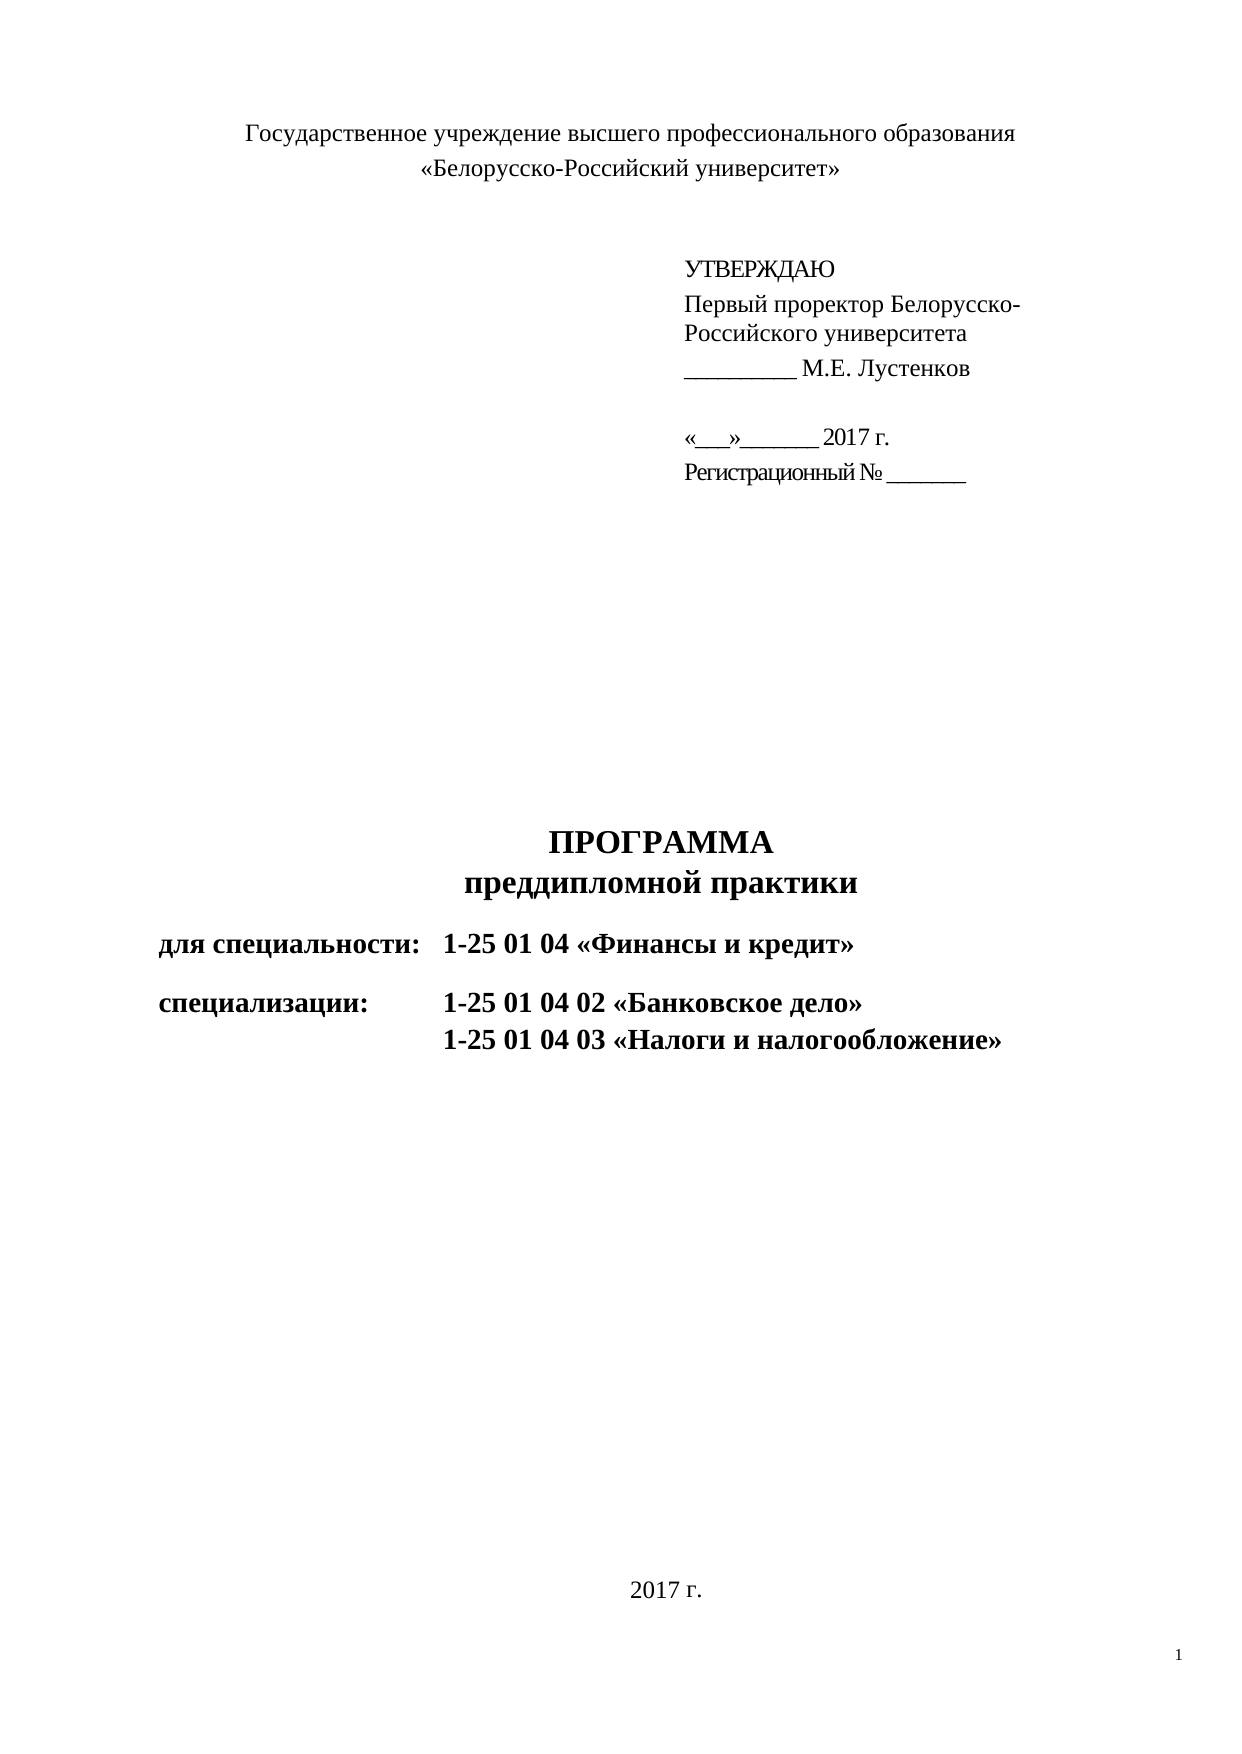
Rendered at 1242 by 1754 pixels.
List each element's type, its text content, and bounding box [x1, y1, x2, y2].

text для специальности: 1-25 01 04 «Финансы и кредит» [158, 926, 1191, 959]
text специализации: 1-25 01 04 02 «Банковское дело» [158, 985, 1191, 1019]
table_cell __________ М.Е. Лустенков [673, 347, 1141, 381]
text 1-25 01 04 03 «Налоги и налогообложение» [369, 1022, 1191, 1055]
text преддипломной практики [148, 861, 1174, 900]
text ПРОГРАММА [148, 823, 1174, 861]
table_cell Первый проректор Белорусско-Российского университета [673, 283, 1141, 347]
table_header УТВЕРЖДАЮ [673, 248, 1141, 283]
text Государственное учреждение высшего профессионального образования [227, 118, 1033, 147]
table_cell Регистрационный № _______ [673, 451, 1141, 486]
table_cell «___»_______ 2017 г. [673, 381, 1141, 451]
text 2017 г. [148, 1574, 1185, 1604]
text «Белорусско-Российский университет» [400, 153, 861, 182]
